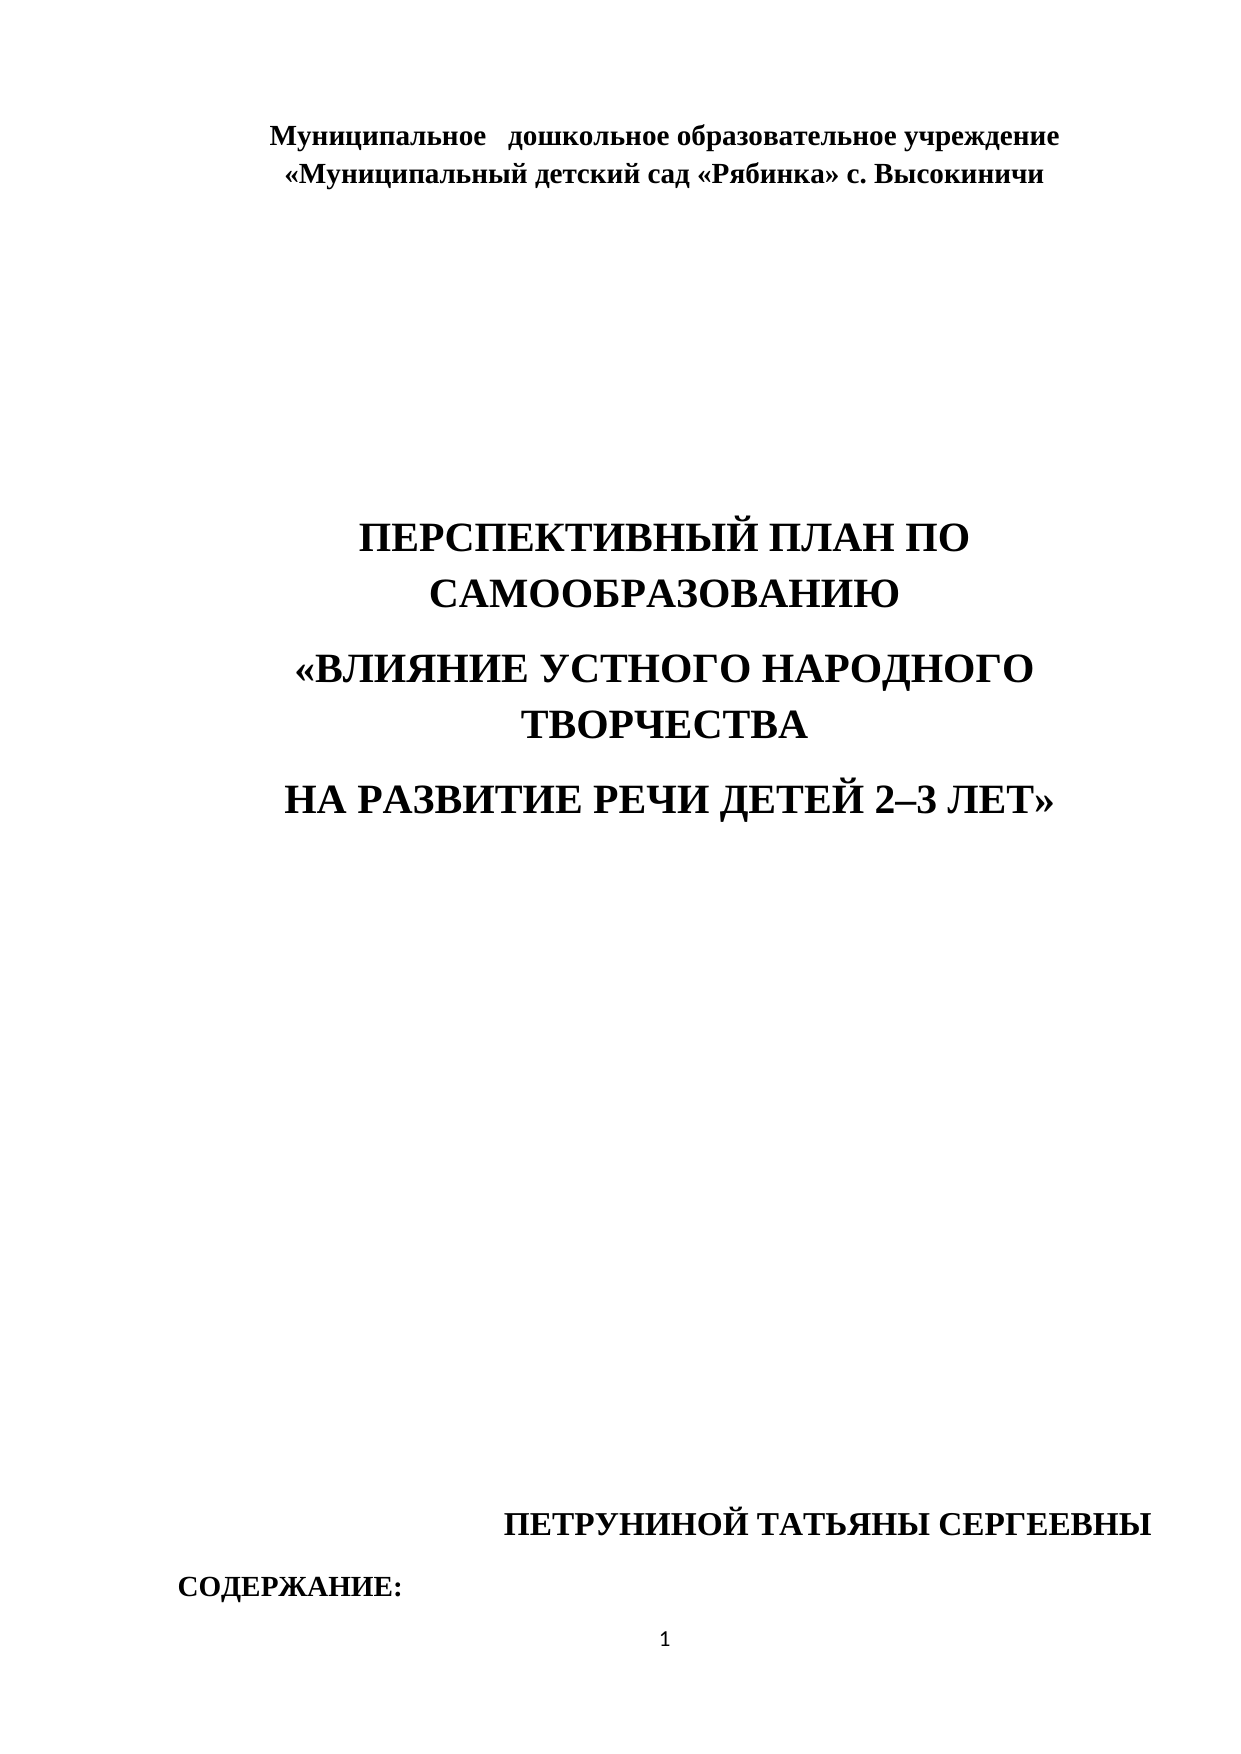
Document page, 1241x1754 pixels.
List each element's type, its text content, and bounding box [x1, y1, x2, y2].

text Муниципальное дошкольное образовательное учреждение «Муниципальный детский сад «Рябинка» с. Высокиничи [177, 118, 1152, 190]
text НА РАЗВИТИЕ РЕЧИ ДЕТЕЙ 2–3 ЛЕТ» [177, 775, 1152, 823]
text ПЕРСПЕКТИВНЫЙ ПЛАН ПО САМООБРАЗОВАНИЮ [177, 513, 1152, 616]
text Содержание: [177, 1569, 1152, 1602]
text «ВЛИЯНИЕ УСТНОГО НАРОДНОГО ТВОРЧЕСТВА [177, 644, 1152, 747]
text Петруниной Татьяны Сергеевны [177, 1504, 1152, 1542]
